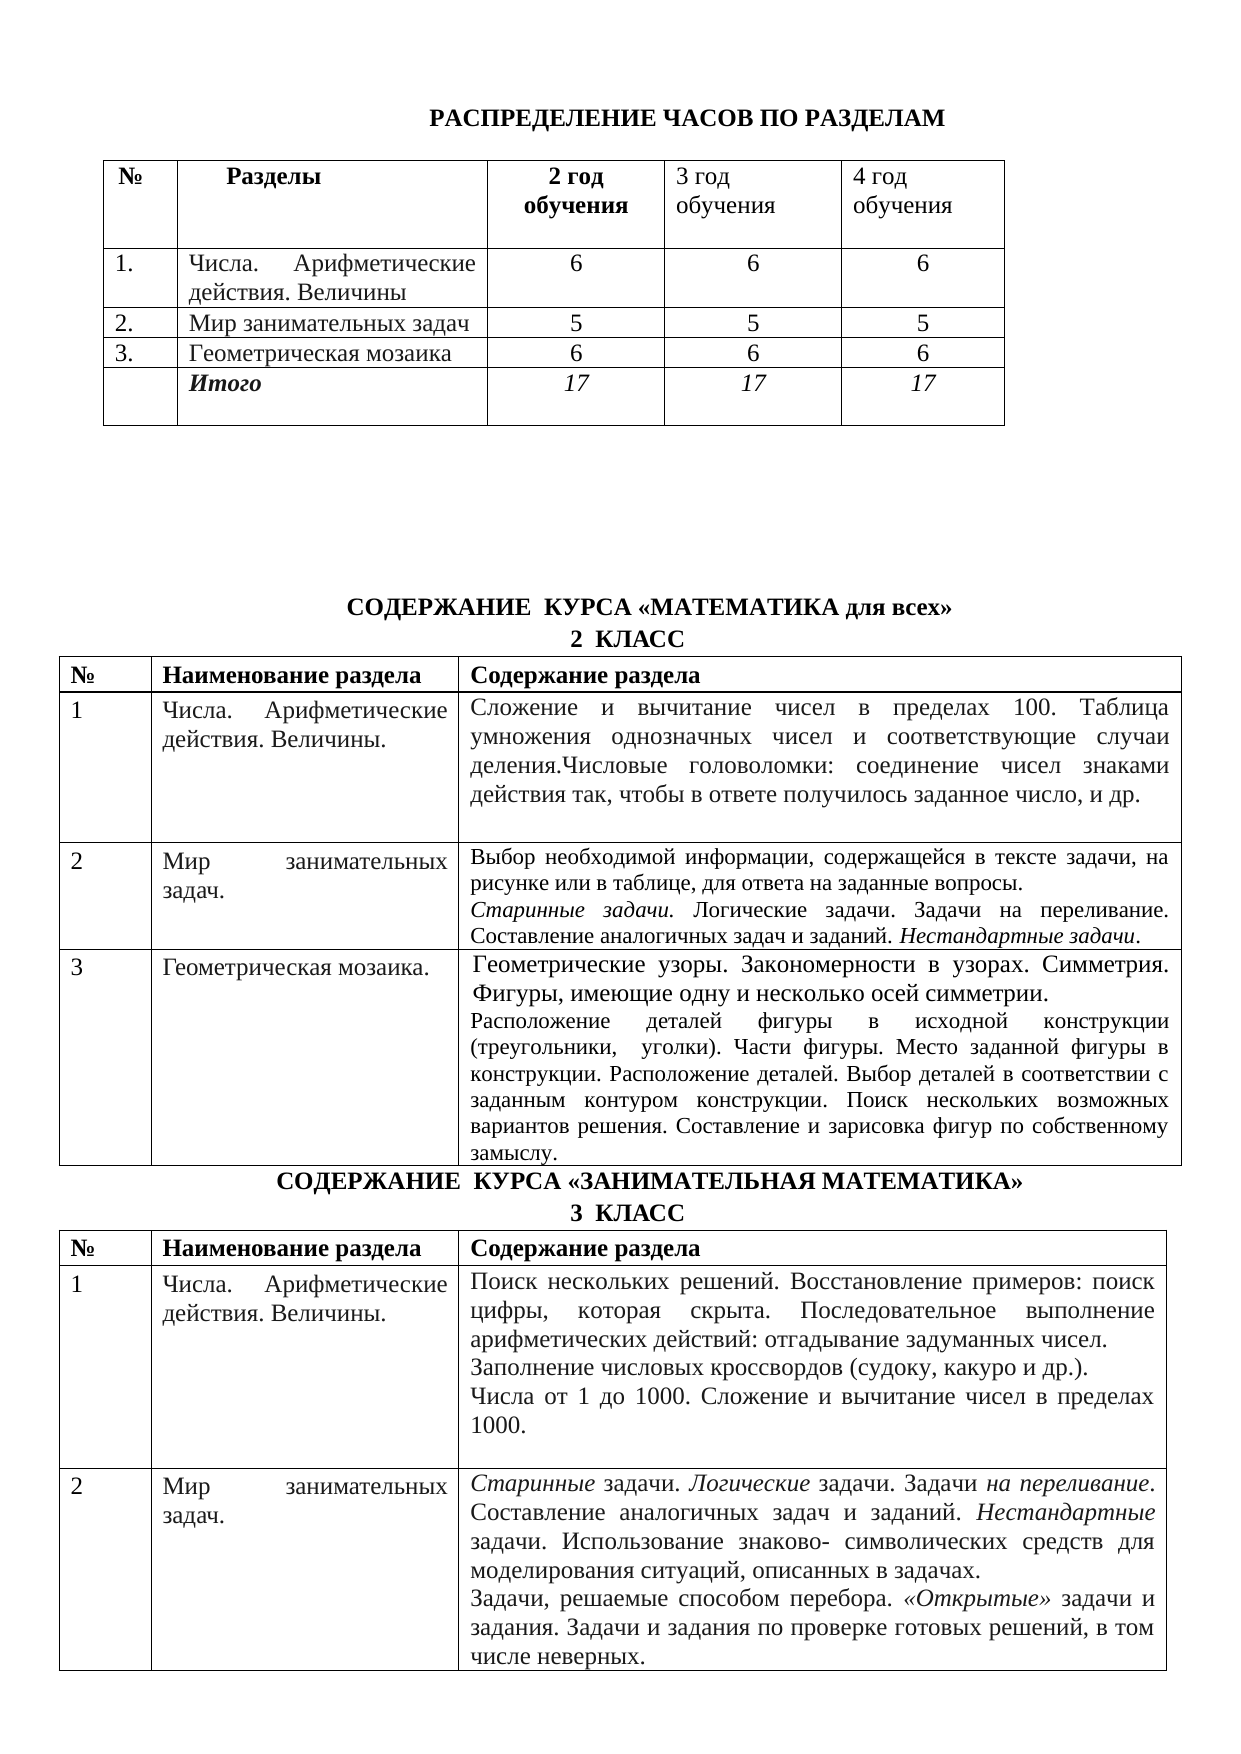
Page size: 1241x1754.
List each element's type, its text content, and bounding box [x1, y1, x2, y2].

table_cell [459, 1469, 1166, 1670]
text РАСПРЕДЕЛЕНИЕ ЧАСОВ ПО РАЗДЕЛАМ [252, 103, 1122, 131]
table_cell Итого [178, 368, 487, 424]
table_cell [104, 368, 177, 424]
table_cell Числа. Арифметические действия. Величины [178, 249, 487, 307]
table_header Содержание раздела [459, 1231, 1166, 1265]
table_cell 2. [104, 308, 177, 337]
table_cell 3. [104, 338, 177, 367]
table_cell 6 [665, 249, 841, 307]
table_header Наименование раздела [152, 657, 458, 691]
table_cell 3 [60, 950, 151, 1165]
table_cell 5 [488, 308, 664, 337]
table_cell Мир занимательных задач. [152, 843, 458, 948]
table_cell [152, 1469, 458, 1670]
table_cell 1 [60, 1266, 151, 1467]
table_header 3 год обучения [665, 161, 841, 247]
table_header № [104, 161, 177, 247]
text 3 КЛАСС [133, 1198, 1122, 1227]
text СОДЕРЖАНИЕ КУРСА «ЗАНИМАТЕЛЬНАЯ МАТЕМАТИКА» [133, 1166, 1122, 1195]
table_cell 1. [104, 249, 177, 307]
table_cell 6 [488, 249, 664, 307]
table_header 2 год обучения [488, 161, 664, 247]
table_cell 2 [60, 1469, 151, 1670]
table_cell 17 [665, 368, 841, 424]
table_header Наименование раздела [152, 1231, 458, 1265]
table_cell Поиск нескольких решений. Восстановление примеров: поиск цифры, которая скрыта. Последовательное выполнение арифметических действий: отгадывание задуманных чисел. Заполнение числовых кроссвордов (судоку, какуро и др.). Числа от 1 до 1000. Сложение и вычитание чисел в пределах 1000. [459, 1266, 1166, 1467]
table_cell 17 [842, 368, 1004, 424]
table_cell Числа. Арифметические действия. Величины. [152, 1266, 458, 1467]
table_header № [60, 657, 151, 691]
table_cell 5 [842, 308, 1004, 337]
table_header Содержание раздела [459, 657, 1181, 691]
table_cell Геометрические узоры. Закономерности в узорах. Симметрия. Фигуры, имеющие одну и несколько осей симметрии. Расположение деталей фигуры в исходной конструкции (треугольники, уголки). Части фигуры. Место заданной фигуры в конструкции. Расположение деталей. Выбор деталей в соответствии с заданным контуром конструкции. Поиск нескольких возможных вариантов решения. Составление и зарисовка фигур по собственному замыслу. [459, 950, 1181, 1165]
table_cell Геометрическая мозаика. [152, 950, 458, 1165]
table_cell 17 [488, 368, 664, 424]
table_header Разделы [178, 161, 487, 247]
table_cell 1 [60, 693, 151, 842]
table_header № [60, 1231, 151, 1265]
table_cell 5 [665, 308, 841, 337]
table_cell Числа. Арифметические действия. Величины. [152, 693, 458, 842]
text 2 КЛАСС [133, 624, 1122, 653]
table_cell Геометрическая мозаика [178, 338, 487, 367]
table_header 4 год обучения [842, 161, 1004, 247]
table_cell Мир занимательных задач [178, 308, 487, 337]
table_cell Сложение и вычитание чисел в пределах 100. Таблица умножения однозначных чисел и соответствующие случаи деления.Числовые головоломки: соединение чисел знаками действия так, чтобы в ответе получилось заданное число, и др. [459, 693, 1181, 842]
table_cell 6 [842, 338, 1004, 367]
table_cell 6 [842, 249, 1004, 307]
table_cell Выбор необходимой информации, содержащейся в тексте задачи, на рисунке или в таблице, для ответа на заданные вопросы. Старинные задачи. Логические задачи. Задачи на переливание. Составление аналогичных задач и заданий. Нестандартные задачи. [459, 843, 1181, 948]
table_cell 6 [665, 338, 841, 367]
table_cell 6 [488, 338, 664, 367]
table_cell 2 [60, 843, 151, 948]
text СОДЕРЖАНИЕ КУРСА «МАТЕМАТИКА для всех» [133, 592, 1122, 621]
